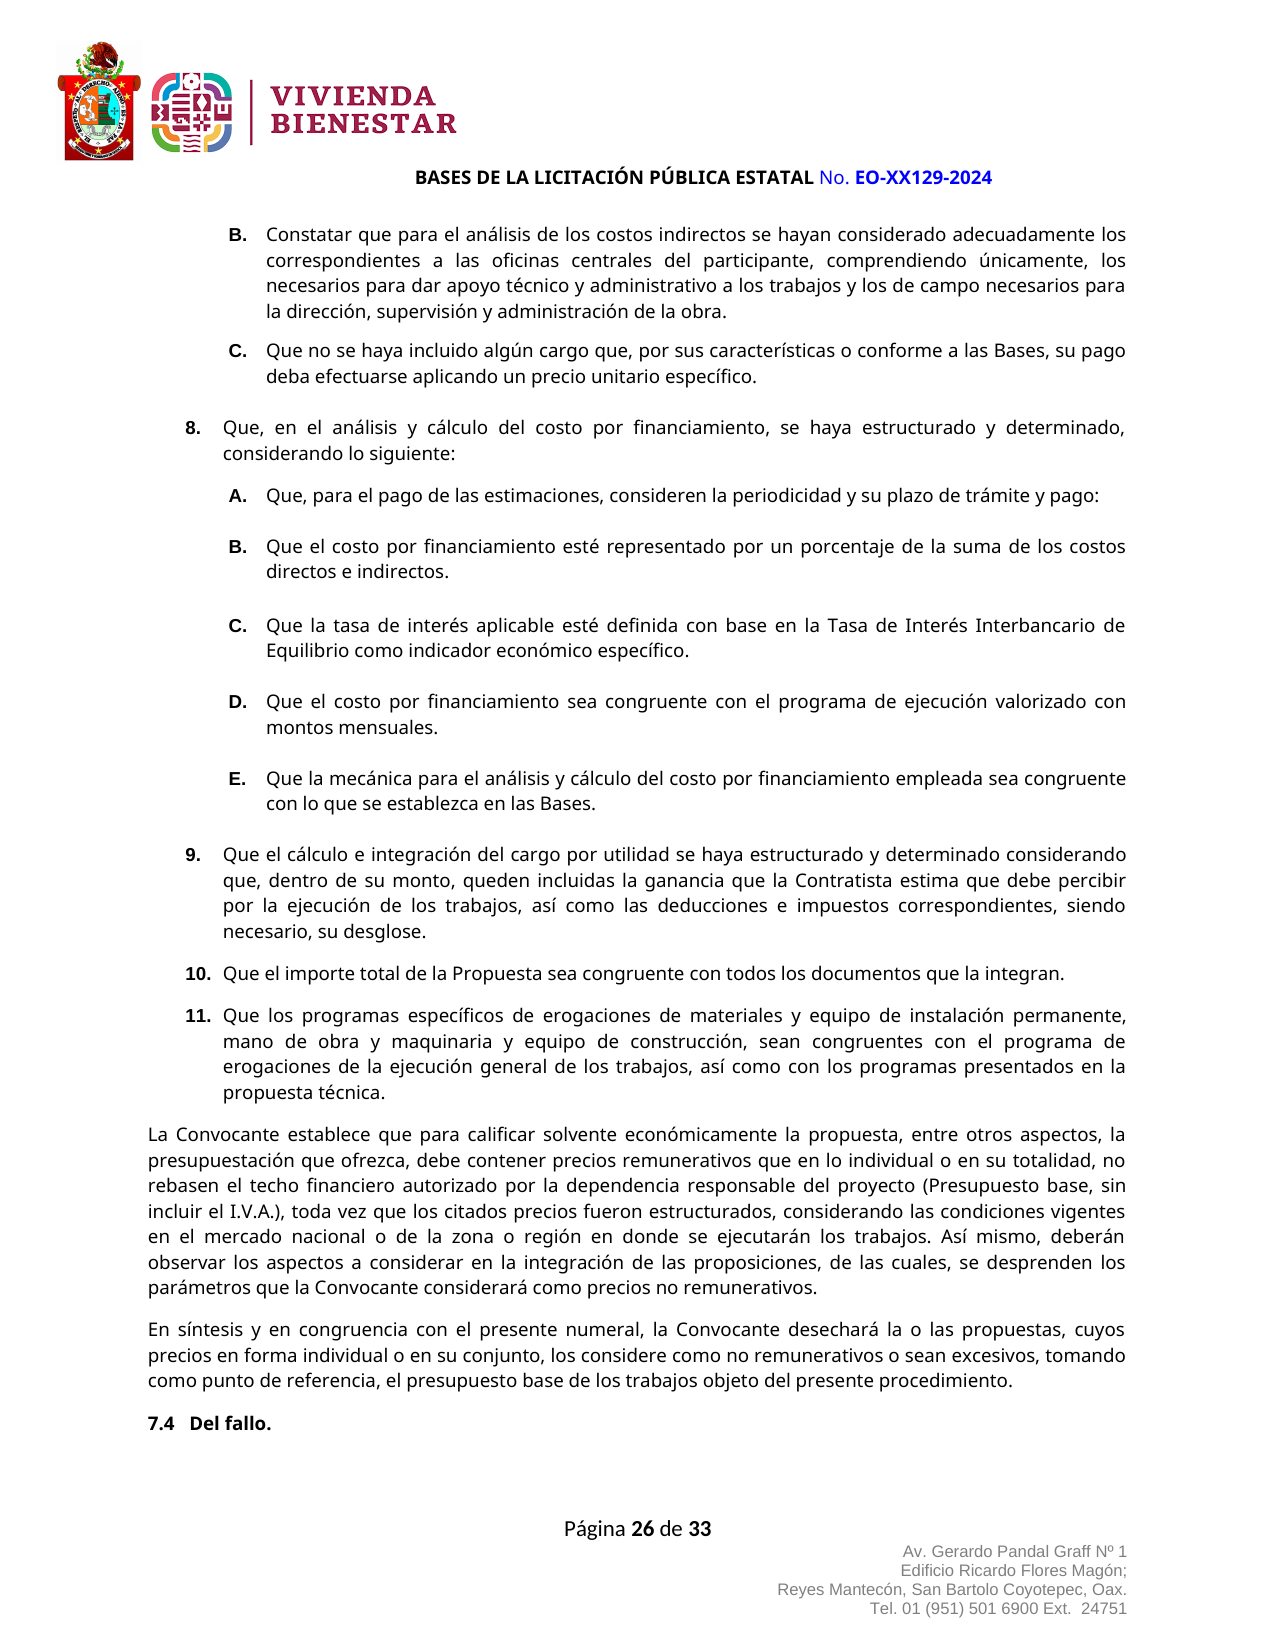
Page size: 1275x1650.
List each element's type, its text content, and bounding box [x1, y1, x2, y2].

list Que el costo por financiamiento esté representado por un porcentaje de la suma de los costos directos e indirectos. [228, 533, 1127, 584]
list Que el importe total de la Propuesta sea congruente con todos los documentos que la integran. [185, 961, 1127, 986]
list Que no se haya incluido algún cargo que, por sus características o conforme a las Bases, su pago deba efectuarse aplicando un precio unitario específico. [228, 338, 1127, 389]
list Que los programas específicos de erogaciones de materiales y equipo de instalación permanente, mano de obra y maquinaria y equipo de construcción, sean congruentes con el programa de erogaciones de la ejecución general de los trabajos, así como con los programas presentados en la propuesta técnica. [185, 1003, 1127, 1105]
text En síntesis y en congruencia con el presente numeral, la Convocante desechará la o las propuestas, cuyos precios en forma individual o en su conjunto, los considere como no remunerativos o sean excesivos, tomando como punto de referencia, el presupuesto base de los trabajos objeto del presente procedimiento. [148, 1317, 1127, 1393]
list Que, para el pago de las estimaciones, consideren la periodicidad y su plazo de trámite y pago: [228, 482, 1127, 507]
text 7.4 Del fallo. [148, 1410, 1127, 1436]
list Que, en el análisis y cálculo del costo por financiamiento, se haya estructurado y determinado, considerando lo siguiente: [185, 414, 1127, 465]
list Que la tasa de interés aplicable esté definida con base en la Tasa de Interés Interbancario de Equilibrio como indicador económico específico. [228, 612, 1127, 663]
picture [55, 41, 143, 163]
list Que la mecánica para el análisis y cálculo del costo por financiamiento empleada sea congruente con lo que se establezca en las Bases. [228, 765, 1127, 816]
text La Convocante establece que para calificar solvente económicamente la propuesta, entre otros aspectos, la presupuestación que ofrezca, debe contener precios remunerativos que en lo individual o en su totalidad, no rebasen el techo financiero autorizado por la dependencia responsable del proyecto (Presupuesto base, sin incluir el I.V.A.), toda vez que los citados precios fueron estructurados, considerando las condiciones vigentes en el mercado nacional o de la zona o región en donde se ejecutarán los trabajos. Así mismo, deberán observar los aspectos a considerar en la integración de las proposiciones, de las cuales, se desprenden los parámetros que la Convocante considerará como precios no remunerativos. [148, 1121, 1127, 1300]
list Constatar que para el análisis de los costos indirectos se hayan considerado adecuadamente los correspondientes a las oficinas centrales del participante, comprendiendo únicamente, los necesarios para dar apoyo técnico y administrativo a los trabajos y los de campo necesarios para la dirección, supervisión y administración de la obra. [228, 221, 1127, 323]
list Que el cálculo e integración del cargo por utilidad se haya estructurado y determinado considerando que, dentro de su monto, queden incluidas la ganancia que la Contratista estima que debe percibir por la ejecución de los trabajos, así como las deducciones e impuestos correspondientes, siendo necesario, su desglose. [185, 842, 1127, 944]
list Que el costo por financiamiento sea congruente con el programa de ejecución valorizado con montos mensuales. [228, 689, 1127, 740]
picture [147, 64, 473, 161]
